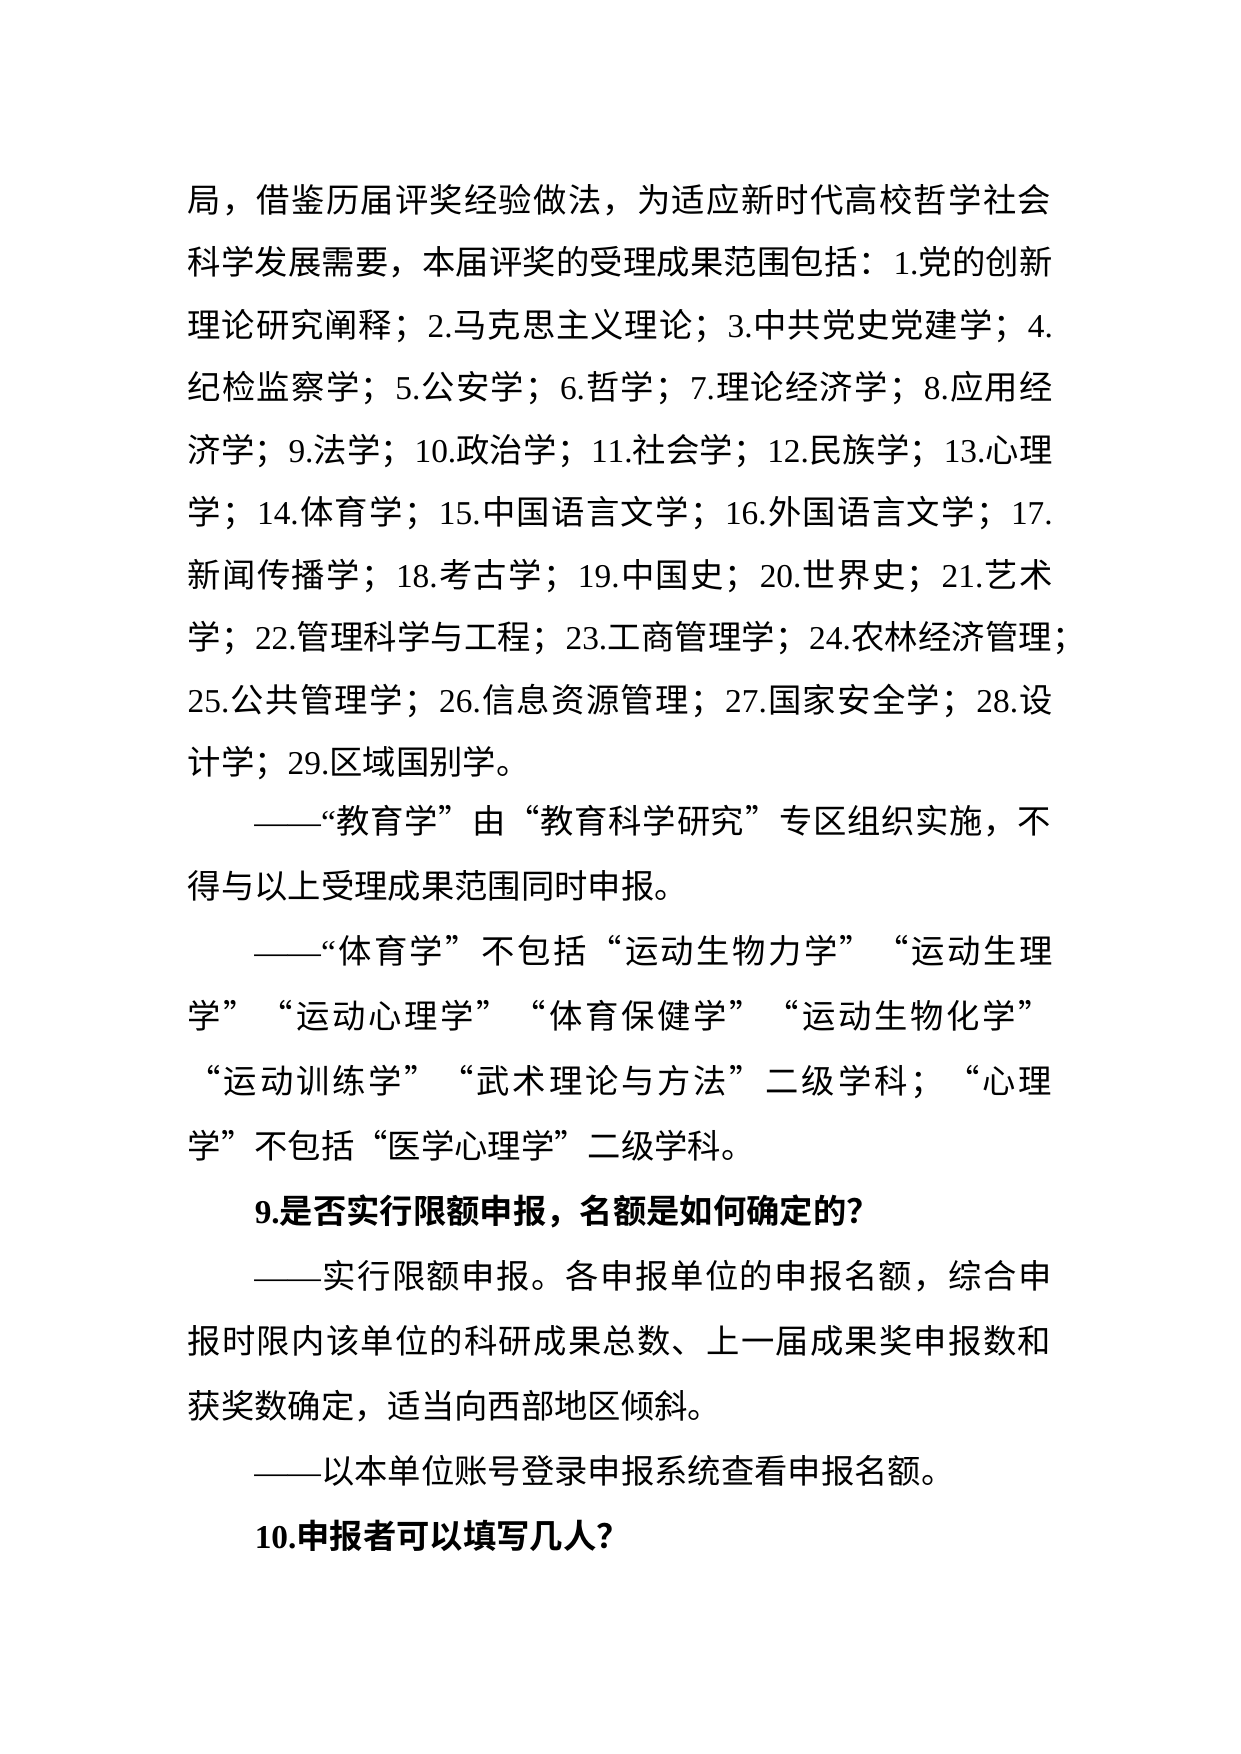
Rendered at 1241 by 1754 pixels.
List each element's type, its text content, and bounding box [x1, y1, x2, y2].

text ——实行限额申报。各申报单位的申报名额，综合申报时限内该单位的科研成果总数、上一届成果奖申报数和获奖数确定，适当向西部地区倾斜。 [187, 1242, 1053, 1437]
text ——“教育学”由“教育科学研究”专区组织实施，不得与以上受理成果范围同时申报。 [187, 787, 1053, 917]
text ——以本单位账号登录申报系统查看申报名额。 [187, 1437, 1053, 1502]
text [187, 162, 1053, 787]
text 9.是否实行限额申报，名额是如何确定的？ [187, 1177, 1053, 1242]
text 10.申报者可以填写几人？ [187, 1502, 1053, 1567]
text ——“体育学”不包括“运动生物力学”“运动生理学”“运动心理学”“体育保健学”“运动生物化学”“运动训练学”“武术理论与方法”二级学科；“心理学”不包括“医学心理学”二级学科。 [187, 917, 1053, 1177]
